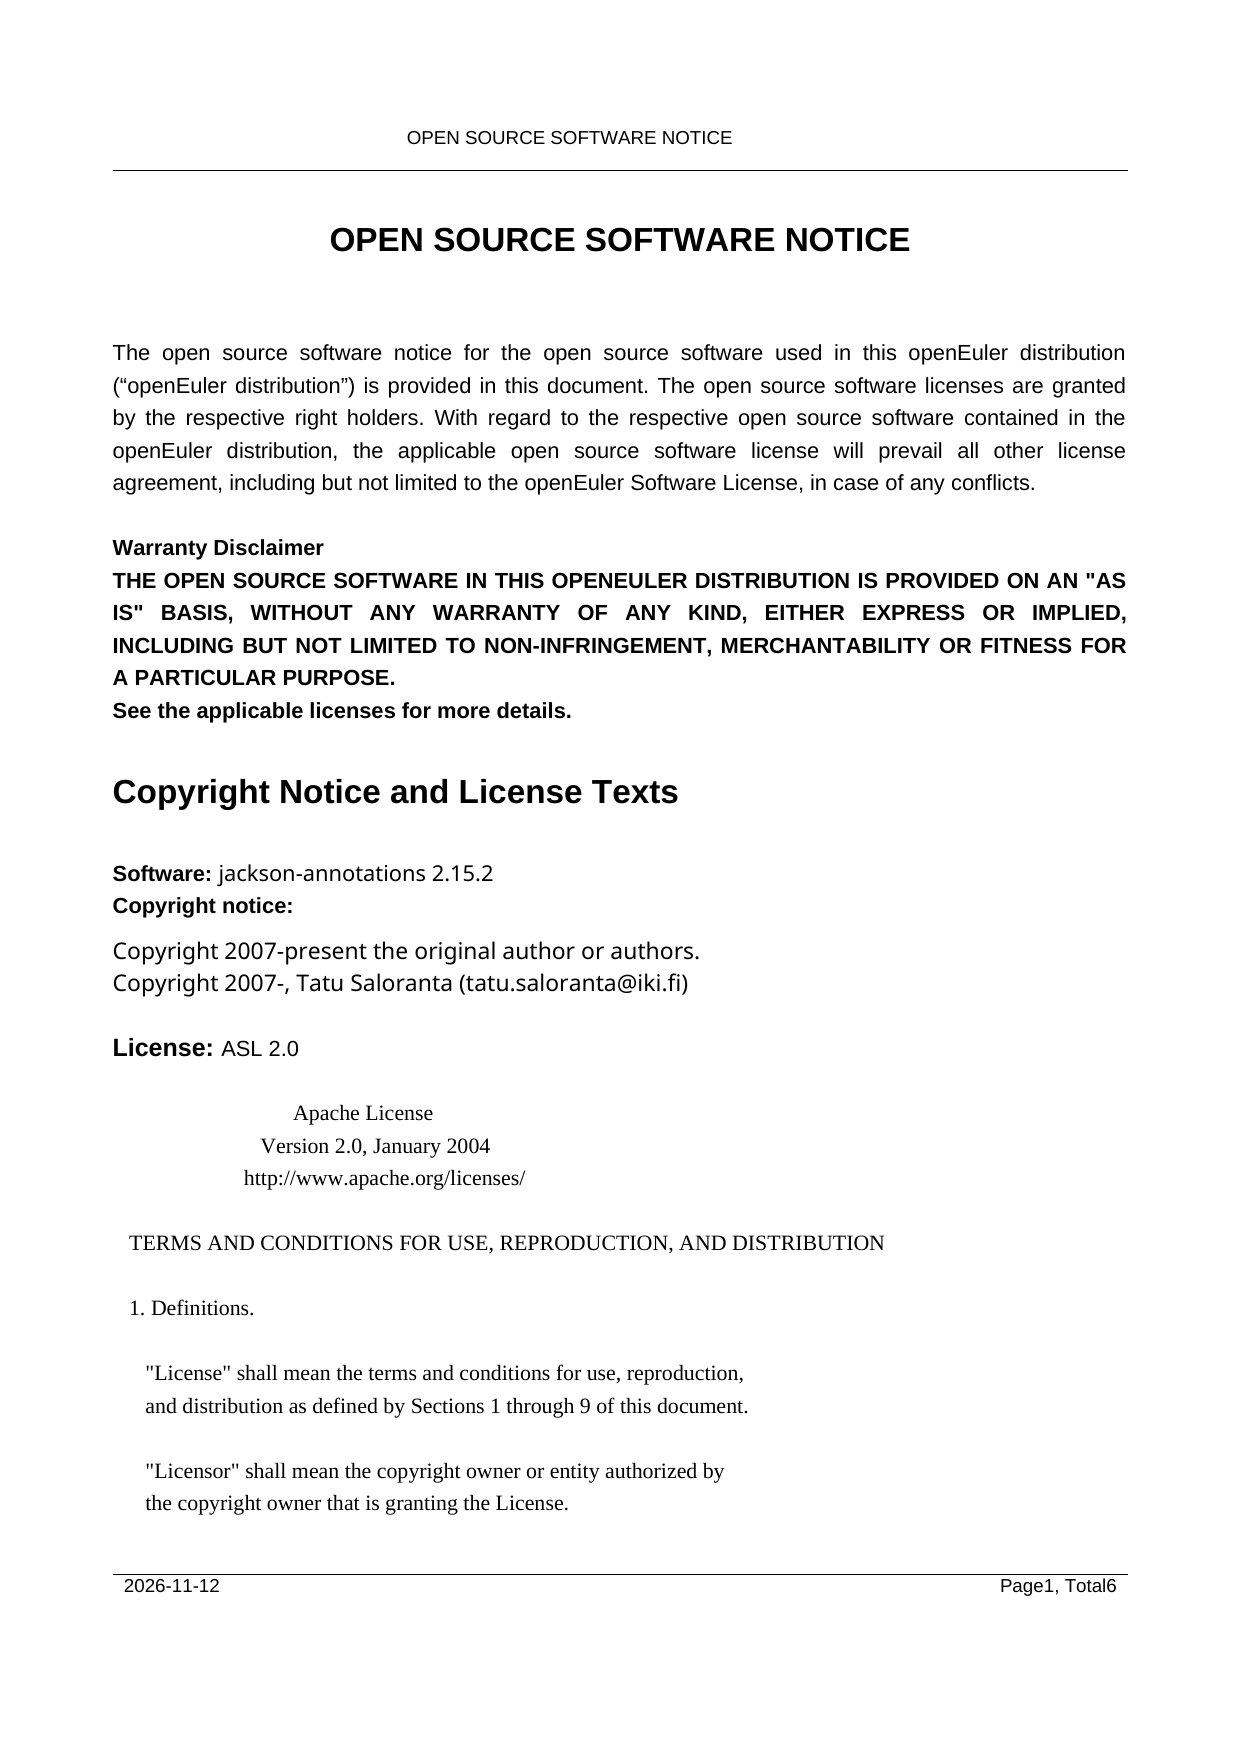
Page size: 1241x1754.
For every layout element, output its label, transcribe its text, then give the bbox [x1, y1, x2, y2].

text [112, 1064, 1128, 1519]
text License: ASL 2.0 [112, 1031, 1128, 1064]
text The open source software notice for the open source software used in this openEuler distribution (“openEuler distribution”) is provided in this document. The open source software licenses are granted by the respective right holders. With regard to the respective open source software contained in the openEuler distribution, the applicable open source software license will prevail all other license agreement, including but not limited to the openEuler Software License, in case of any conflicts. [112, 336, 1128, 499]
text Copyright 2007-present the original author or authors. Copyright 2007-, Tatu Saloranta (tatu.saloranta@iki.fi) [112, 934, 1128, 1031]
text Copyright Notice and License Texts [112, 759, 1128, 824]
text Warranty Disclaimer [112, 531, 1128, 564]
title Software: jackson-annotations 2.15.2 [112, 856, 1128, 889]
text OPEN SOURCE SOFTWARE NOTICE [112, 206, 1128, 271]
text THE OPEN SOURCE SOFTWARE IN THIS OPENEULER DISTRIBUTION IS PROVIDED ON AN "AS IS" BASIS, WITHOUT ANY WARRANTY OF ANY KIND, EITHER EXPRESS OR IMPLIED, INCLUDING BUT NOT LIMITED TO NON-INFRINGEMENT, MERCHANTABILITY OR FITNESS FOR A PARTICULAR PURPOSE. See the applicable licenses for more details. [112, 564, 1128, 726]
text Copyright notice: [112, 889, 1128, 921]
